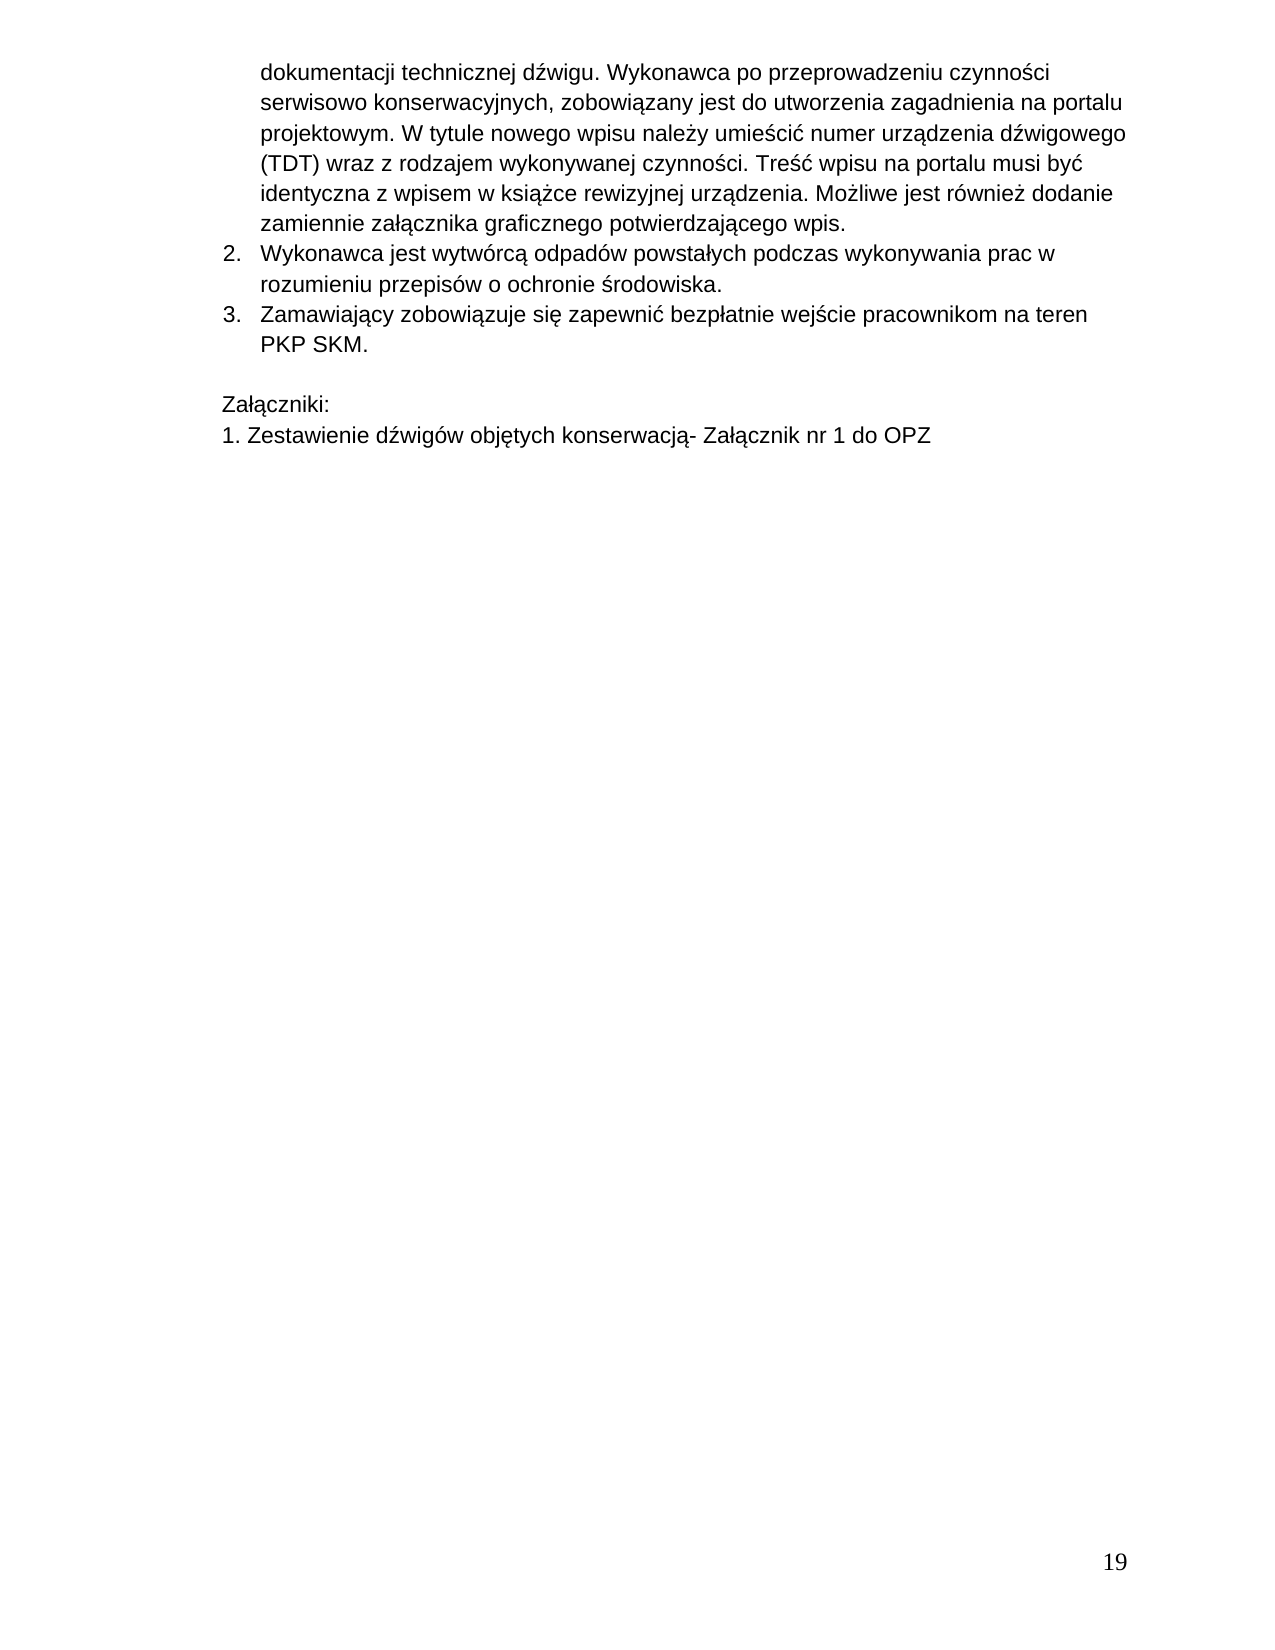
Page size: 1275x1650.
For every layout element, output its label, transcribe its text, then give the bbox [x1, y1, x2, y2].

text Załączniki: [148, 391, 1127, 418]
text 1. Zestawienie dźwigów objętych konserwacją- Załącznik nr 1 do OPZ [148, 422, 1127, 448]
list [223, 59, 1127, 236]
list Zamawiający zobowiązuje się zapewnić bezpłatnie wejście pracownikom na teren PKP SKM. [223, 301, 1127, 357]
list Wykonawca jest wytwórcą odpadów powstałych podczas wykonywania prac w rozumieniu przepisów o ochronie środowiska. [223, 240, 1127, 297]
